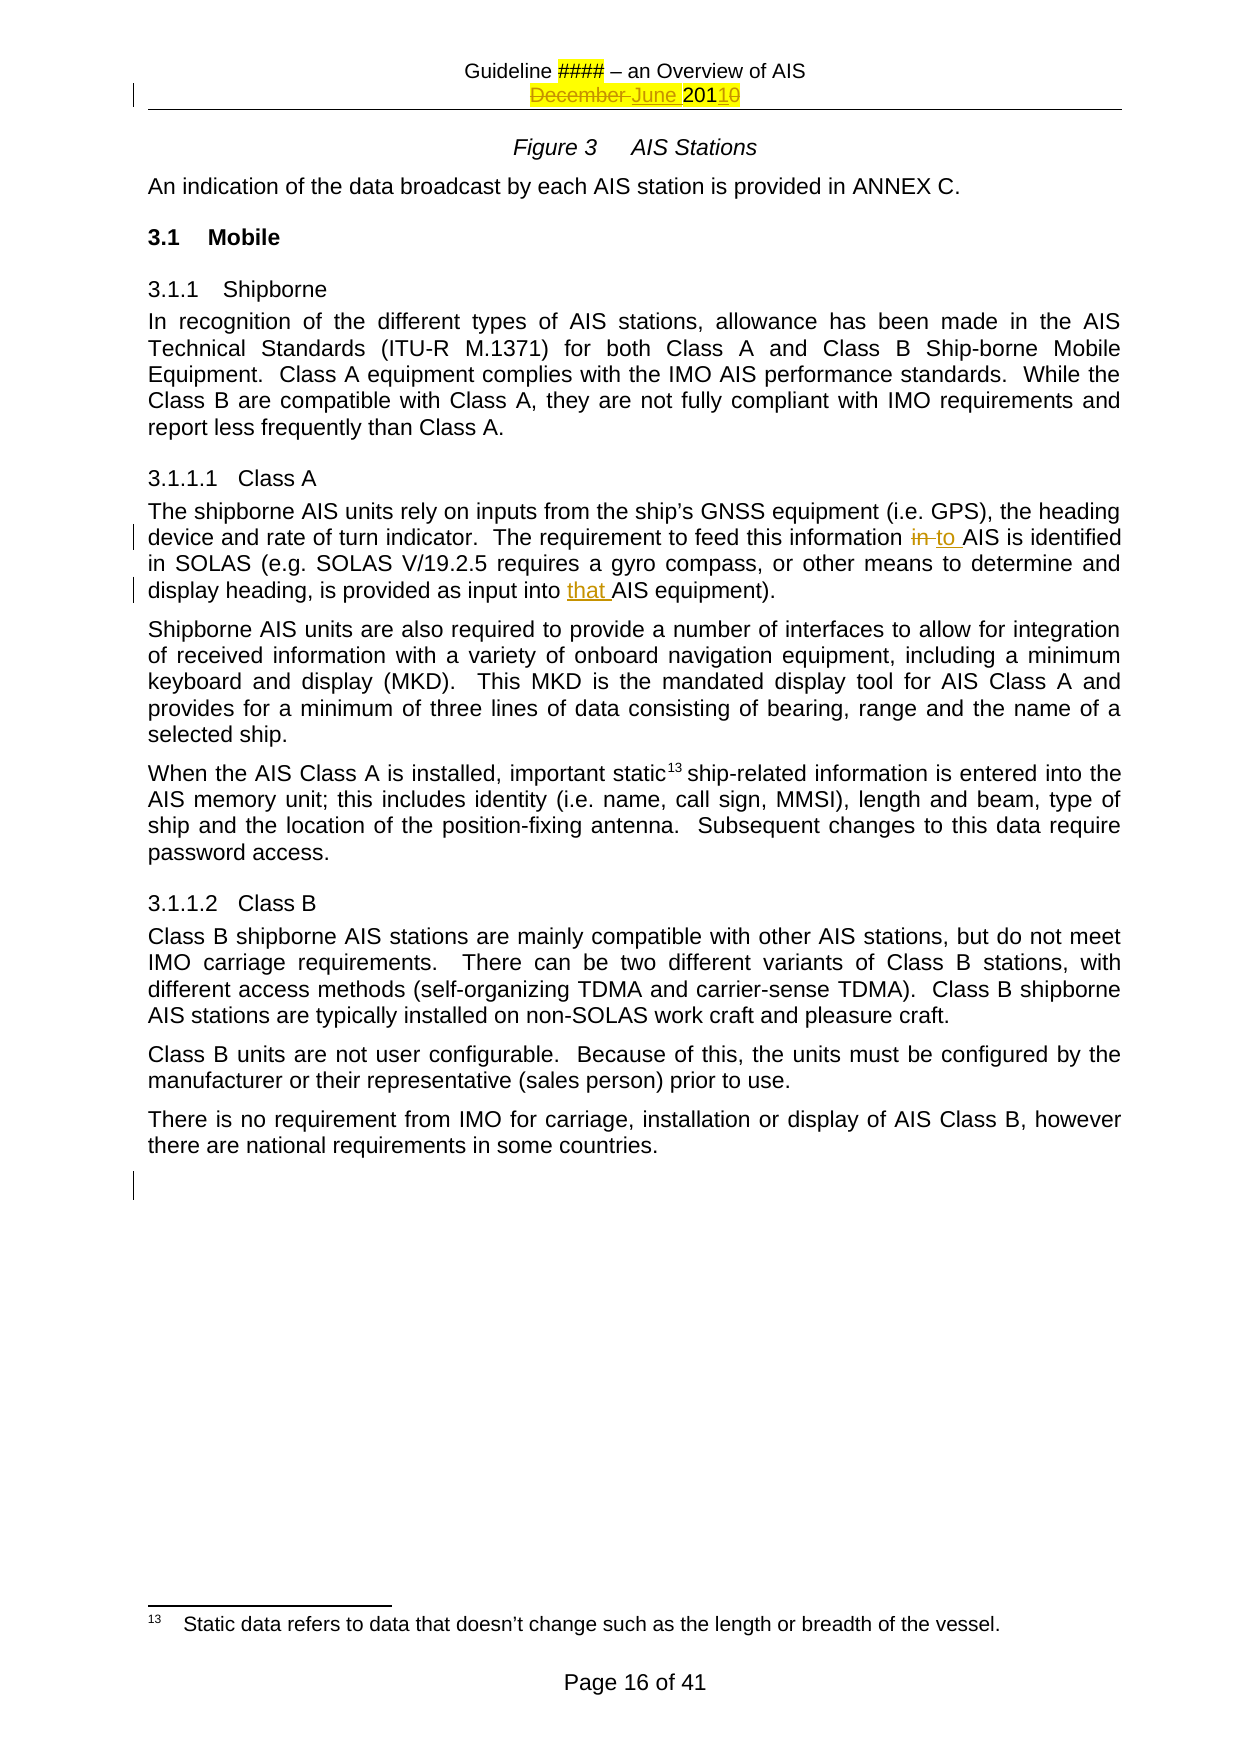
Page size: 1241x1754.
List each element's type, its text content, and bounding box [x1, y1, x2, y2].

text AIS Stations [148, 134, 1122, 160]
text Class B units are not user configurable. Because of this, the units must be configured by the manufacturer or their representative (sales person) prior to use. [148, 1041, 1122, 1093]
text The shipborne AIS units rely on inputs from the ship’s GNSS equipment (i.e. GPS), the heading device and rate of turn indicator. The requirement to feed this information AIS is identified in SOLAS (e.g. SOLAS V/19.2.5 requires a gyro compass, or other means to determine and display heading, is provided as input into AIS equipment). [148, 498, 1122, 603]
subtitle Class B [148, 890, 1122, 917]
subtitle Class A [148, 465, 1122, 491]
subtitle Shipborne [148, 276, 1122, 302]
subtitle Mobile [148, 224, 1122, 251]
text When the AIS Class A is installed, important static ship-related information is entered into the AIS memory unit; this includes identity (i.e. name, call sign, MMSI), length and beam, type of ship and the location of the position-fixing antenna. Subsequent changes to this data require password access. [148, 760, 1122, 865]
text In recognition of the different types of AIS stations, allowance has been made in the AIS Technical Standards (ITU-R M.1371) for both Class A and Class B Ship-borne Mobile Equipment. Class A equipment complies with the IMO AIS performance standards. While the Class B are compatible with Class A, they are not fully compliant with IMO requirements and report less frequently than Class A. [148, 308, 1122, 440]
text There is no requirement from IMO for carriage, installation or display of AIS Class B, however there are national requirements in some countries. [148, 1106, 1122, 1159]
text Class B shipborne AIS stations are mainly compatible with other AIS stations, but do not meet IMO carriage requirements. There can be two different variants of Class B stations, with different access methods (self-organizing TDMA and carrier-sense TDMA). Class B shipborne AIS stations are typically installed on non-SOLAS work craft and pleasure craft. [148, 923, 1122, 1028]
text An indication of the data broadcast by each AIS station is provided in ANNEX C. [148, 173, 1122, 199]
text Shipborne AIS units are also required to provide a number of interfaces to allow for integration of received information with a variety of onboard navigation equipment, including a minimum keyboard and display (MKD). This MKD is the mandated display tool for AIS Class A and provides for a minimum of three lines of data consisting of bearing, range and the name of a selected ship. [148, 616, 1122, 747]
